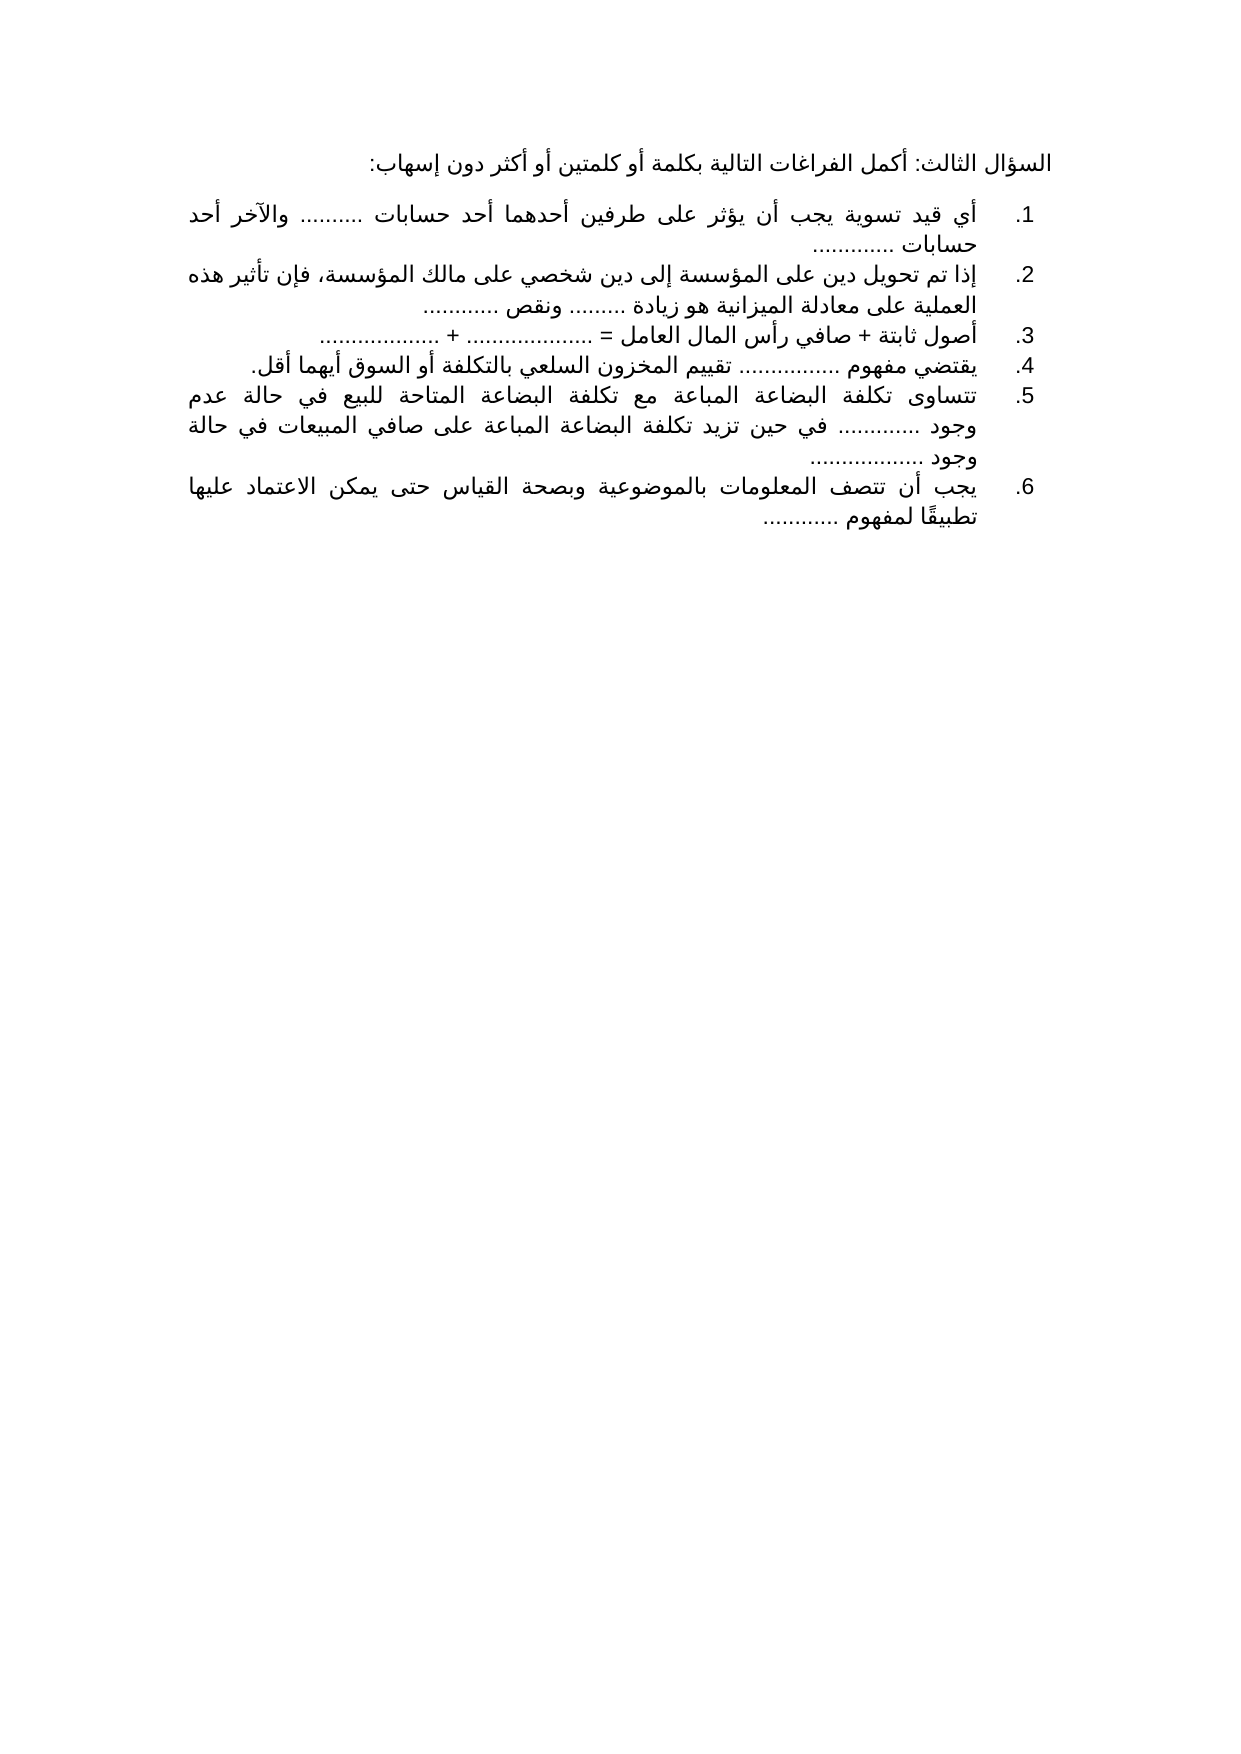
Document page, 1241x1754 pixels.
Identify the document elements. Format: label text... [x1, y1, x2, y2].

list أصول ثابتة + صافي رأس المال العامل = .................... + ................... [187, 322, 1015, 348]
text السؤال الثالث: أكمل الفراغات التالية بكلمة أو كلمتين أو أكثر دون إسهاب: [187, 150, 1053, 176]
list إذا تم تحويل دين على المؤسسة إلى دين شخصي على مالك المؤسسة، فإن تأثير هذه العملية على معادلة الميزانية هو زيادة ......... ونقص ............ [187, 261, 1015, 318]
list تتساوى تكلفة البضاعة المباعة مع تكلفة البضاعة المتاحة للبيع في حالة عدم وجود ............. في حين تزيد تكلفة البضاعة المباعة على صافي المبيعات في حالة وجود .................. [187, 382, 1015, 469]
list يجب أن تتصف المعلومات بالموضوعية وبصحة القياس حتى يمكن الاعتماد عليها تطبيقًا لمفهوم ............ [187, 473, 1015, 529]
list يقتضي مفهوم ................ تقييم المخزون السلعي بالتكلفة أو السوق أيهما أقل. [187, 352, 1015, 378]
list أي قيد تسوية يجب أن يؤثر على طرفين أحدهما أحد حسابات .......... والآخر أحد حسابات ............. [187, 201, 1015, 258]
